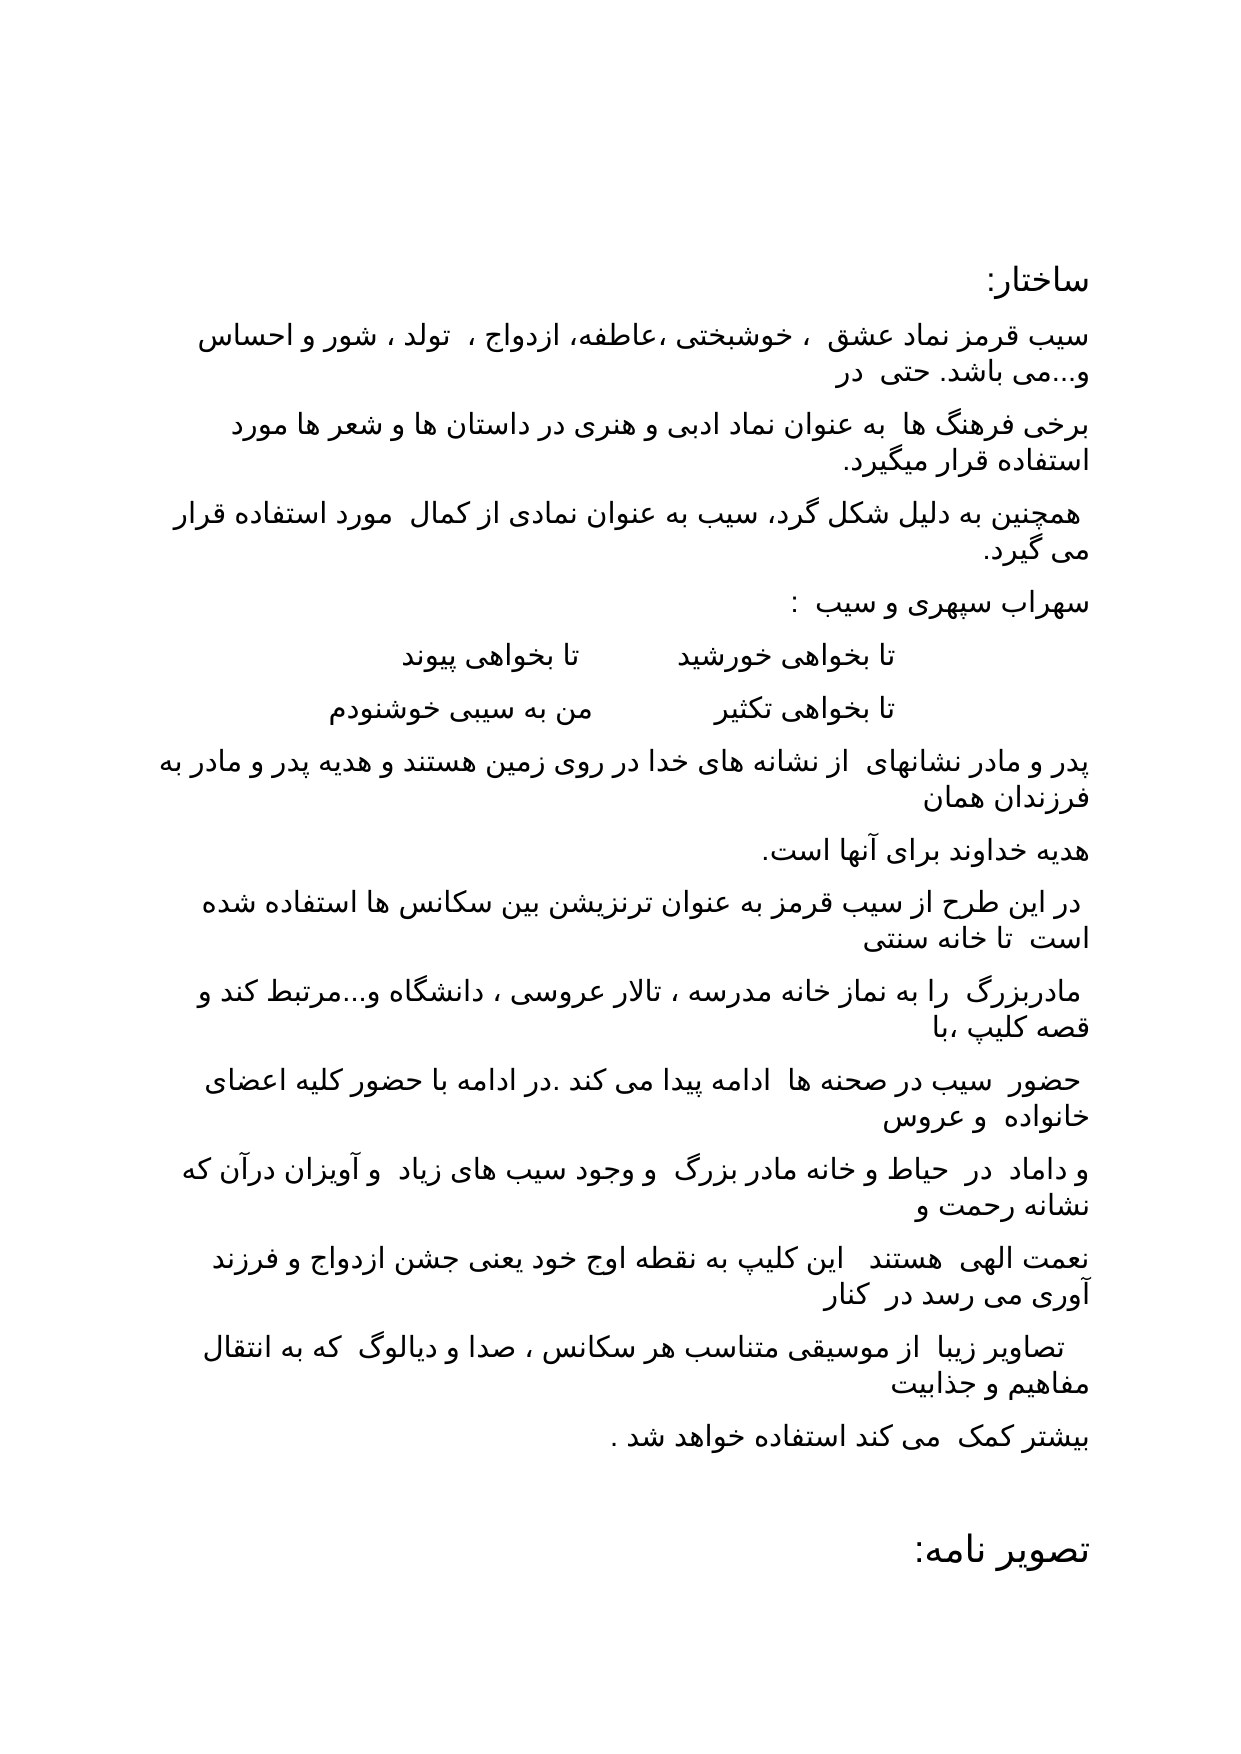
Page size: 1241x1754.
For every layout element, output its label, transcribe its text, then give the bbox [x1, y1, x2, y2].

text و داماد در حیاط و خانه مادر بزرگ و وجود سیب های زیاد و آویزان درآن که نشانه رحمت و [150, 1152, 1090, 1222]
text پدر و مادر نشانهای از نشانه های خدا در روی زمین هستند و هدیه پدر و مادر به فرزندان همان [150, 744, 1090, 813]
text نعمت الهی هستند این کلیپ به نقطه اوج خود یعنی جشن ازدواج و فرزند آوری می رسد در کنار [150, 1241, 1090, 1311]
text همچنین به دلیل شکل گرد، سیب به عنوان نمادی از کمال مورد استفاده قرار می گیرد. [150, 496, 1090, 566]
text تا بخواهی خورشید تا بخواهی پیوند [150, 638, 1090, 672]
text هدیه خداوند برای آنها است. [150, 833, 1090, 866]
text در این طرح از سیب قرمز به عنوان ترنزیشن بین سکانس ها استفاده شده است تا خانه سنتی [150, 885, 1090, 955]
text تا بخواهی تکثیر من به سیبی خوشنودم [150, 691, 1090, 724]
text سهراب سپهری و سیب : [150, 585, 1090, 619]
text بیشتر کمک می کند استفاده خواهد شد . [150, 1419, 1090, 1453]
text حضور سیب در صحنه ها ادامه پیدا می کند .در ادامه با حضور کلیه اعضای خانواده و عروس [150, 1063, 1090, 1133]
text مادربزرگ را به نماز خانه مدرسه ، تالار عروسی ، دانشگاه و...مرتبط کند و قصه کلیپ ،با [150, 974, 1090, 1044]
text تصاویر زیبا از موسیقی متناسب هر سکانس ، صدا و دیالوگ که به انتقال مفاهیم و جذابیت [150, 1330, 1090, 1400]
text برخی فرهنگ ها به عنوان نماد ادبی و هنری در داستان ها و شعر ها مورد استفاده قرار میگیرد. [150, 407, 1090, 477]
text سیب قرمز نماد عشق ، خوشبختی ،عاطفه، ازدواج ، تولد ، شور و احساس و...می باشد. حتی در [150, 318, 1090, 388]
text تصویر نامه: [150, 1527, 1090, 1570]
text ساختار: [150, 260, 1090, 299]
